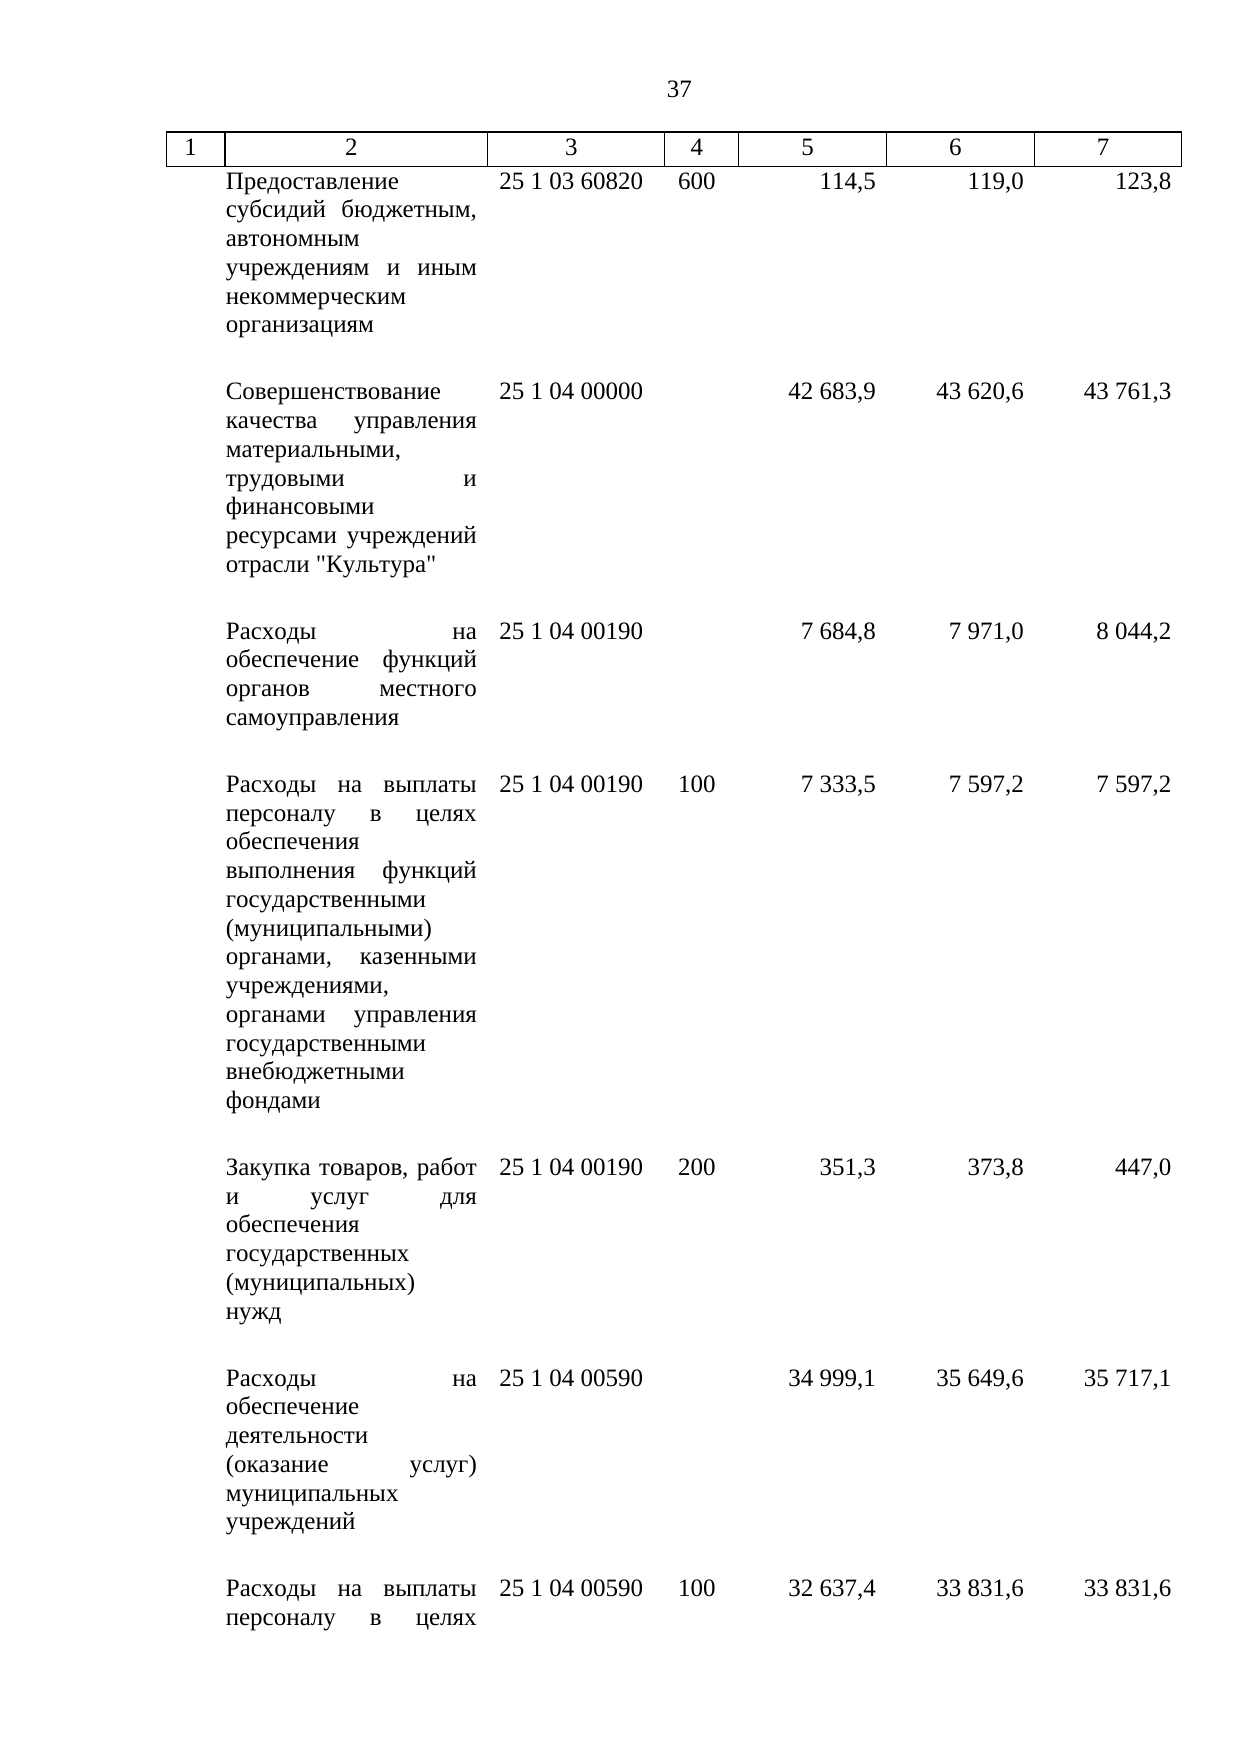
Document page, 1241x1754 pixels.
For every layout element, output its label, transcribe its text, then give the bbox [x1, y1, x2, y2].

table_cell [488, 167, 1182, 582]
table_header 6 [887, 133, 1034, 166]
table_header 1 [167, 133, 224, 166]
table_header 2 [226, 133, 487, 166]
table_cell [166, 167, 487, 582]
table_header 4 [665, 133, 738, 166]
table_header 3 [488, 133, 664, 166]
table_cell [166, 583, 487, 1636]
table_header 7 [1035, 133, 1181, 166]
table_header 5 [739, 133, 886, 166]
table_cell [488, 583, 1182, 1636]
